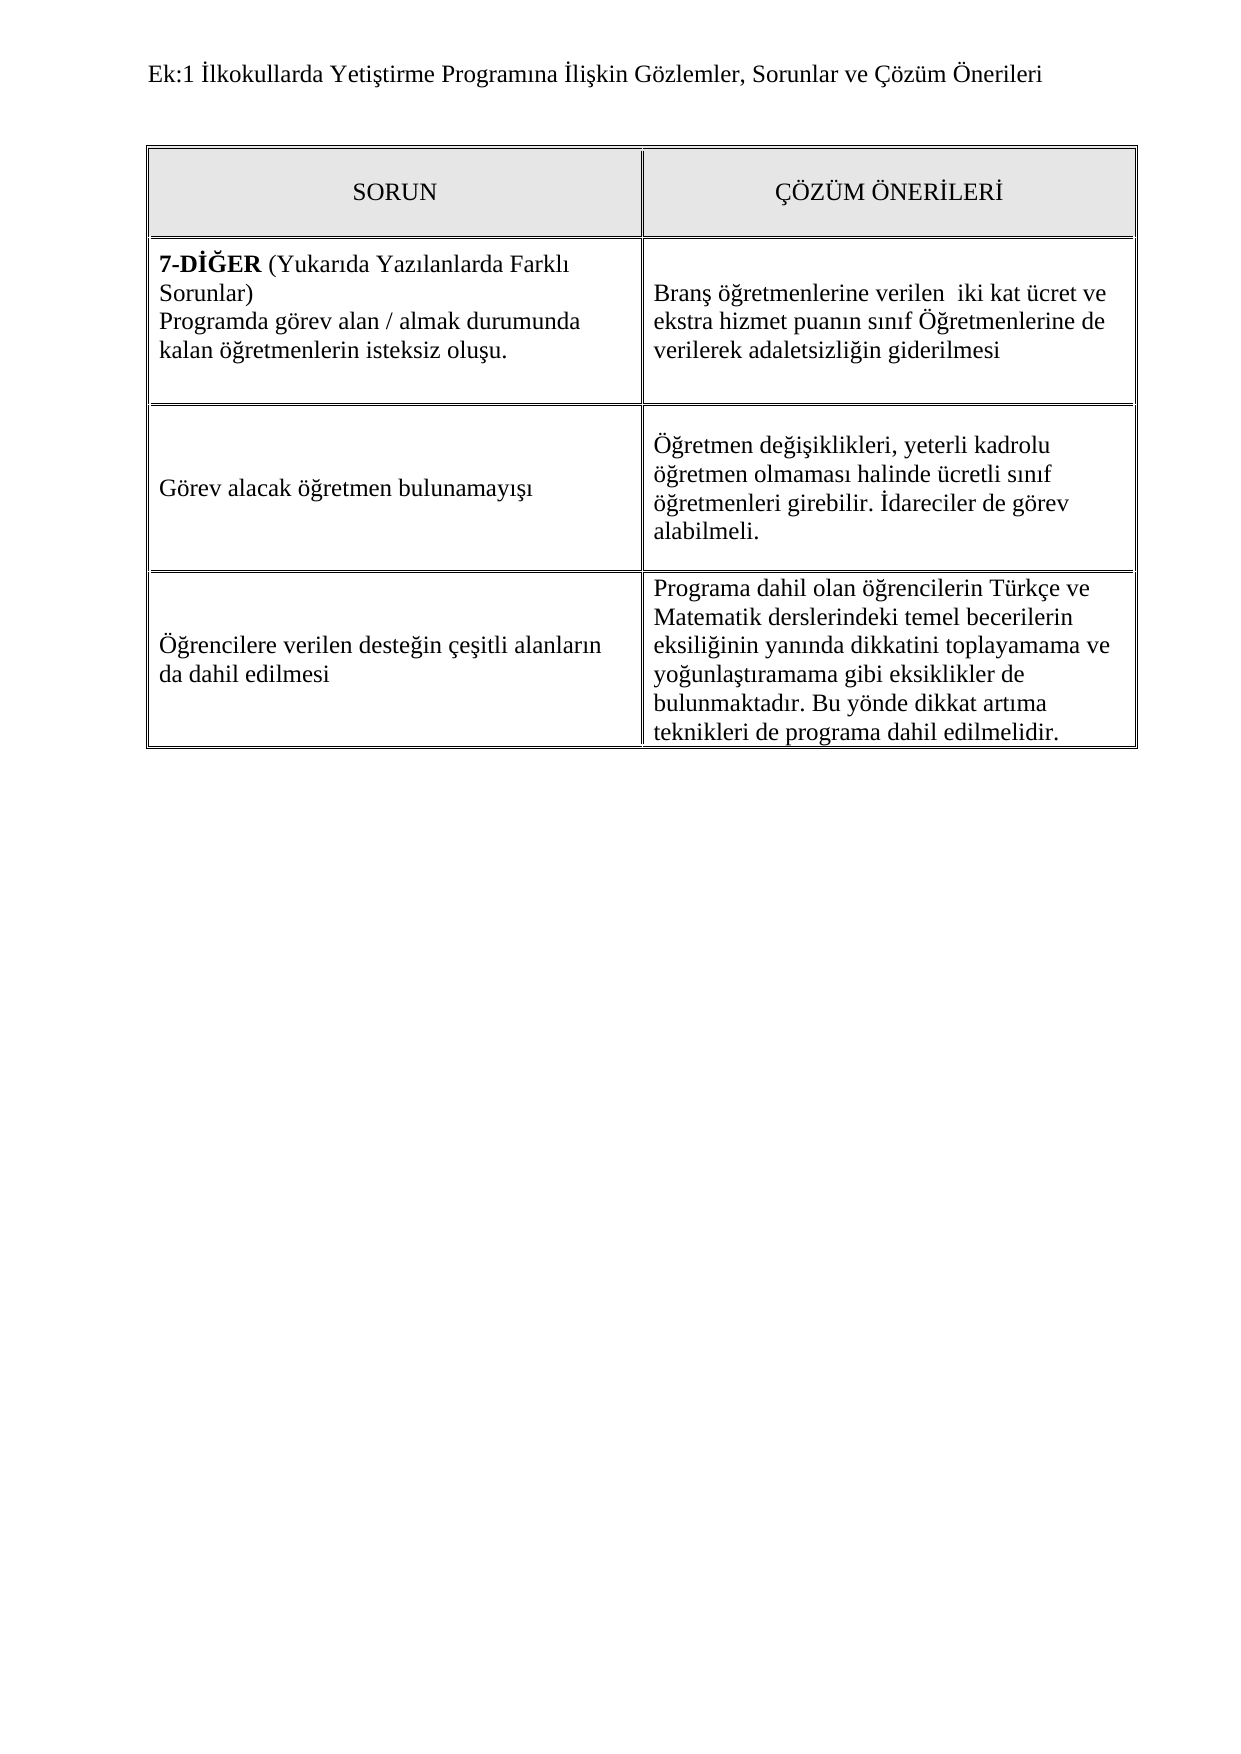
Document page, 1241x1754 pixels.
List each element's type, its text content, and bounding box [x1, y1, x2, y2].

table_cell Görev alacak öğretmen bulunamayışı [149, 403, 641, 569]
text Ek:1 İlkokullarda Yetiştirme Programına İlişkin Gözlemler, Sorunlar ve Çözüm Önerileri [148, 59, 1092, 88]
table_cell Öğretmen değişiklikleri, yeterli kadrolu öğretmen olmaması halinde ücretli sınıf öğretmenleri girebilir. İdareciler de görev alabilmeli. [644, 403, 1135, 569]
table_cell Programa dahil olan öğrencilerin Türkçe ve Matematik derslerindeki temel becerilerin eksiliğinin yanında dikkatini toplayamama ve yoğunlaştıramama gibi eksiklikler de bulunmaktadır. Bu yönde dikkat artıma teknikleri de programa dahil edilmelidir. [642, 570, 1135, 746]
table_cell 7-DİĞER (Yukarıda Yazılanlarda Farklı Sorunlar) Programda görev alan / almak durumunda kalan öğretmenlerin isteksiz oluşu. [149, 236, 641, 403]
table_cell Öğrencilere verilen desteğin çeşitli alanların da dahil edilmesi [149, 570, 642, 746]
table_header ÇÖZÜM ÖNERİLERİ [642, 149, 1135, 236]
table_cell Branş öğretmenlerine verilen iki kat ücret ve ekstra hizmet puanın sınıf Öğretmenlerine de verilerek adaletsizliğin giderilmesi [644, 236, 1135, 403]
table_header SORUN [149, 149, 642, 236]
